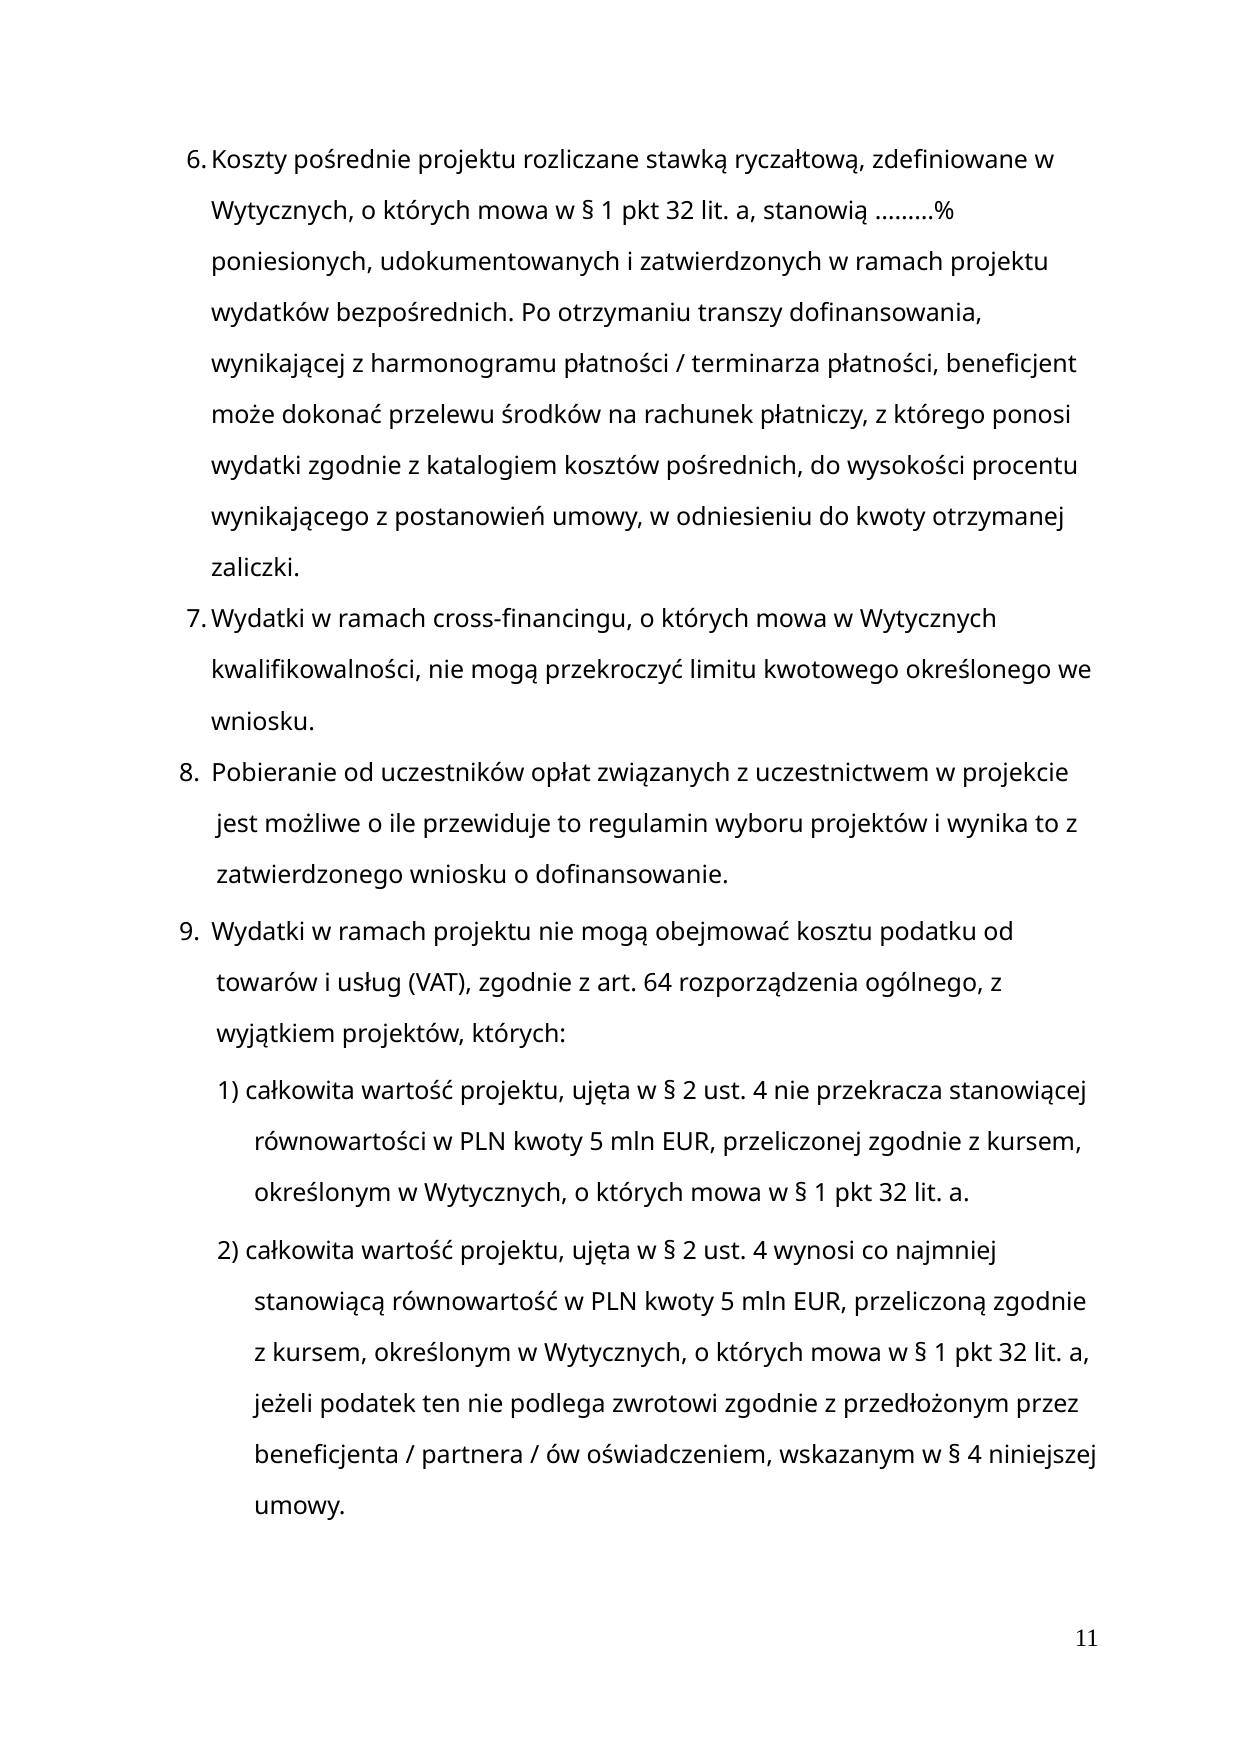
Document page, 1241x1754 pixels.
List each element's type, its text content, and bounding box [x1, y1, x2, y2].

text 1) całkowita wartość projektu, ujęta w § 2 ust. 4 nie przekracza stanowiącej równowartości w PLN kwoty 5 mln EUR, przeliczonej zgodnie z kursem, określonym w Wytycznych, o których mowa w § 1 pkt 32 lit. a. [217, 1073, 1098, 1209]
list Wydatki w ramach projektu nie mogą obejmować kosztu podatku od towarów i usług (VAT), zgodnie z art. 64 rozporządzenia ogólnego, z wyjątkiem projektów, których: [179, 914, 1098, 1050]
text 2) całkowita wartość projektu, ujęta w § 2 ust. 4 wynosi co najmniej stanowiącą równowartość w PLN kwoty 5 mln EUR, przeliczoną zgodnie z kursem, określonym w Wytycznych, o których mowa w § 1 pkt 32 lit. a, jeżeli podatek ten nie podlega zwrotowi zgodnie z przedłożonym przez beneficjenta / partnera / ów oświadczeniem, wskazanym w § 4 niniejszej umowy. [217, 1232, 1098, 1522]
list Wydatki w ramach cross-financingu, o których mowa w Wytycznych kwalifikowalności, nie mogą przekroczyć limitu kwotowego określonego we wniosku. [186, 601, 1098, 737]
list Koszty pośrednie projektu rozliczane stawką ryczałtową, zdefiniowane w Wytycznych, o których mowa w § 1 pkt 32 lit. a, stanowią ………% poniesionych, udokumentowanych i zatwierdzonych w ramach projektu wydatków bezpośrednich. Po otrzymaniu transzy dofinansowania, wynikającej z harmonogramu płatności / terminarza płatności, beneficjent może dokonać przelewu środków na rachunek płatniczy, z którego ponosi wydatki zgodnie z katalogiem kosztów pośrednich, do wysokości procentu wynikającego z postanowień umowy, w odniesieniu do kwoty otrzymanej zaliczki. [186, 142, 1098, 584]
list Pobieranie od uczestników opłat związanych z uczestnictwem w projekcie jest możliwe o ile przewiduje to regulamin wyboru projektów i wynika to z zatwierdzonego wniosku o dofinansowanie. [179, 754, 1098, 890]
